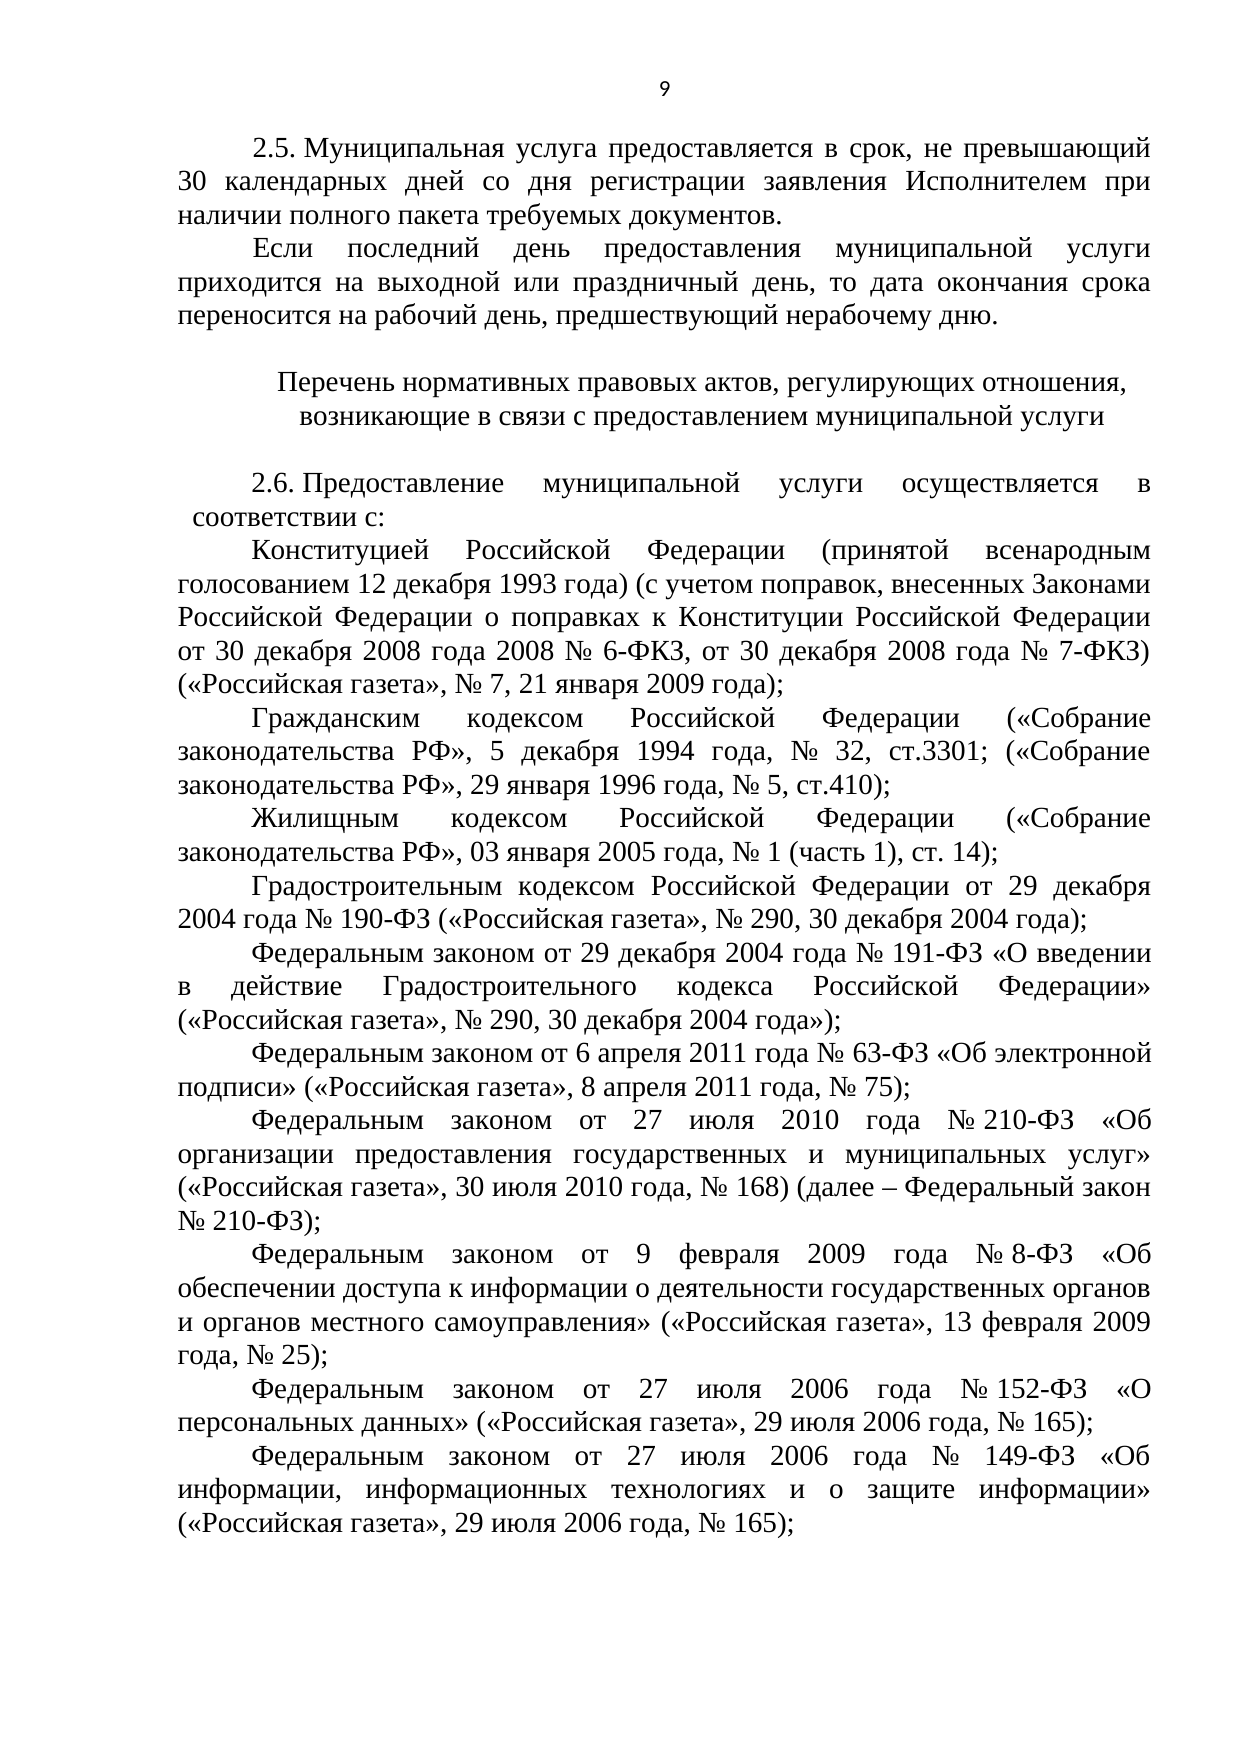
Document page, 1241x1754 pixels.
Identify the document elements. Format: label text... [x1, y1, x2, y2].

text Федеральным законом от 9 февраля 2009 года № 8-ФЗ «Об обеспечении доступа к информации о деятельности государственных органов и органов местного самоуправления» («Российская газета», 13 февраля 2009 года, № 25); [177, 1237, 1152, 1371]
text Градостроительным кодексом Российской Федерации от 29 декабря 2004 года № 190-ФЗ («Российская газета», № 290, 30 декабря 2004 года); [177, 868, 1152, 935]
text Если последний день предоставления муниципальной услуги приходится на выходной или праздничный день, то дата окончания срока переносится на рабочий день, предшествующий нерабочему дню. [177, 230, 1152, 331]
text Жилищным кодексом Российской Федерации («Собрание законодательства РФ», 03 января 2005 года, № 1 (часть 1), ст. 14); [177, 801, 1152, 868]
text Федеральным законом от 27 июля 2006 года № 149-ФЗ «Об информации, информационных технологиях и о защите информации» («Российская газета», 29 июля 2006 года, № 165); [177, 1438, 1152, 1538]
text Федеральным законом от 27 июля 2010 года № 210-ФЗ «Об организации предоставления государственных и муниципальных услуг» («Российская газета», 30 июля 2010 года, № 168) (далее – Федеральный закон № 210-ФЗ); [177, 1102, 1152, 1237]
text Федеральным законом от 6 апреля 2011 года № 63-ФЗ «Об электронной подписи» («Российская газета», 8 апреля 2011 года, № 75); [177, 1035, 1152, 1102]
text 2.6. Предоставление муниципальной услуги осуществляется в соответствии с: [192, 465, 1152, 532]
text 2.5. Муниципальная услуга предоставляется в срок, не превышающий 30 календарных дней со дня регистрации заявления Исполнителем при наличии полного пакета требуемых документов. [177, 130, 1152, 230]
text Конституцией Российской Федерации (принятой всенародным голосованием 12 декабря 1993 года) (с учетом поправок, внесенных Законами Российской Федерации о поправках к Конституции Российской Федерации от 30 декабря 2008 года 2008 № 6-ФКЗ, от 30 декабря 2008 года № 7-ФКЗ) («Российская газета», № 7, 21 января 2009 года); [177, 532, 1152, 700]
text возникающие в связи с предоставлением муниципальной услуги [177, 398, 1152, 432]
text Перечень нормативных правовых актов, регулирующих отношения, [177, 364, 1152, 398]
text Гражданским кодексом Российской Федерации («Собрание законодательства РФ», 5 декабря 1994 года, № 32, ст.3301; («Собрание законодательства РФ», 29 января 1996 года, № 5, ст.410); [177, 700, 1152, 801]
text Федеральным законом от 29 декабря 2004 года № 191-ФЗ «О введении в действие Градостроительного кодекса Российской Федерации» («Российская газета», № 290, 30 декабря 2004 года»); [177, 935, 1152, 1035]
text Федеральным законом от 27 июля 2006 года № 152-ФЗ «О персональных данных» («Российская газета», 29 июля 2006 года, № 165); [177, 1371, 1152, 1438]
